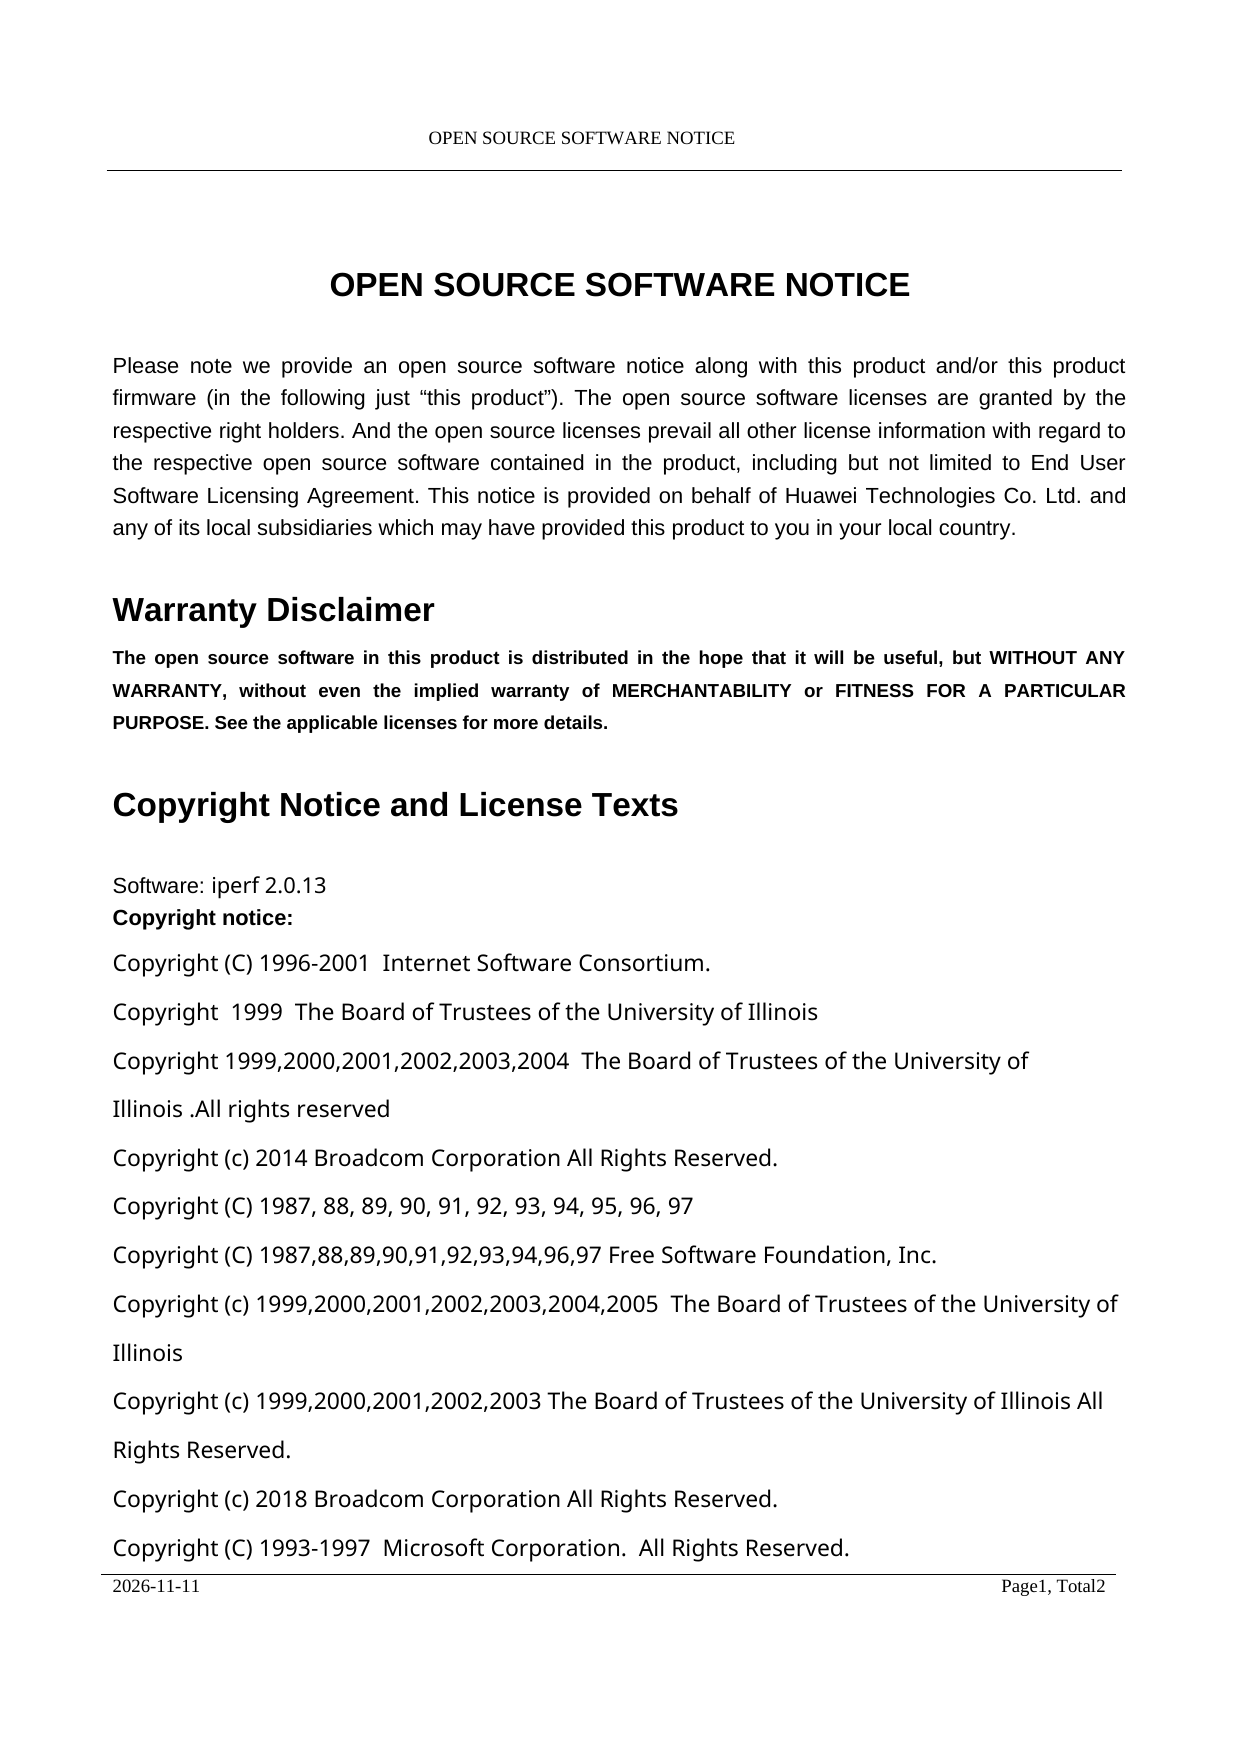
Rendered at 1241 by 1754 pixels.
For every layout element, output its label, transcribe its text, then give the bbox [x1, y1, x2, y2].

text Copyright Notice and License Texts [112, 771, 1128, 836]
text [112, 1141, 1128, 1563]
text The open source software in this product is distributed in the hope that it will be useful, but WITHOUT ANY WARRANTY, without even the implied warranty of MERCHANTABILITY or FITNESS FOR A PARTICULAR PURPOSE. See the applicable licenses for more details. [112, 641, 1128, 739]
text Software: iperf 2.0.13 [112, 869, 1128, 901]
text Copyright notice: [112, 901, 1128, 934]
text Copyright (C) 1996-2001 Internet Software Consortium. Copyright 1999 The Board of Trustees of the University of Illinois Copyright 1999,2000,2001,2002,2003,2004 The Board of Trustees of the University of Illinois .All rights reserved [112, 947, 1128, 1125]
text OPEN SOURCE SOFTWARE NOTICE [112, 251, 1128, 316]
text Please note we provide an open source software notice along with this product and/or this product firmware (in the following just “this product”). The open source software licenses are granted by the respective right holders. And the open source licenses prevail all other license information with regard to the respective open source software contained in the product, including but not limited to End User Software Licensing Agreement. This notice is provided on behalf of Huawei Technologies Co. Ltd. and any of its local subsidiaries which may have provided this product to you in your local country. [112, 349, 1128, 544]
text Warranty Disclaimer [112, 576, 1128, 641]
